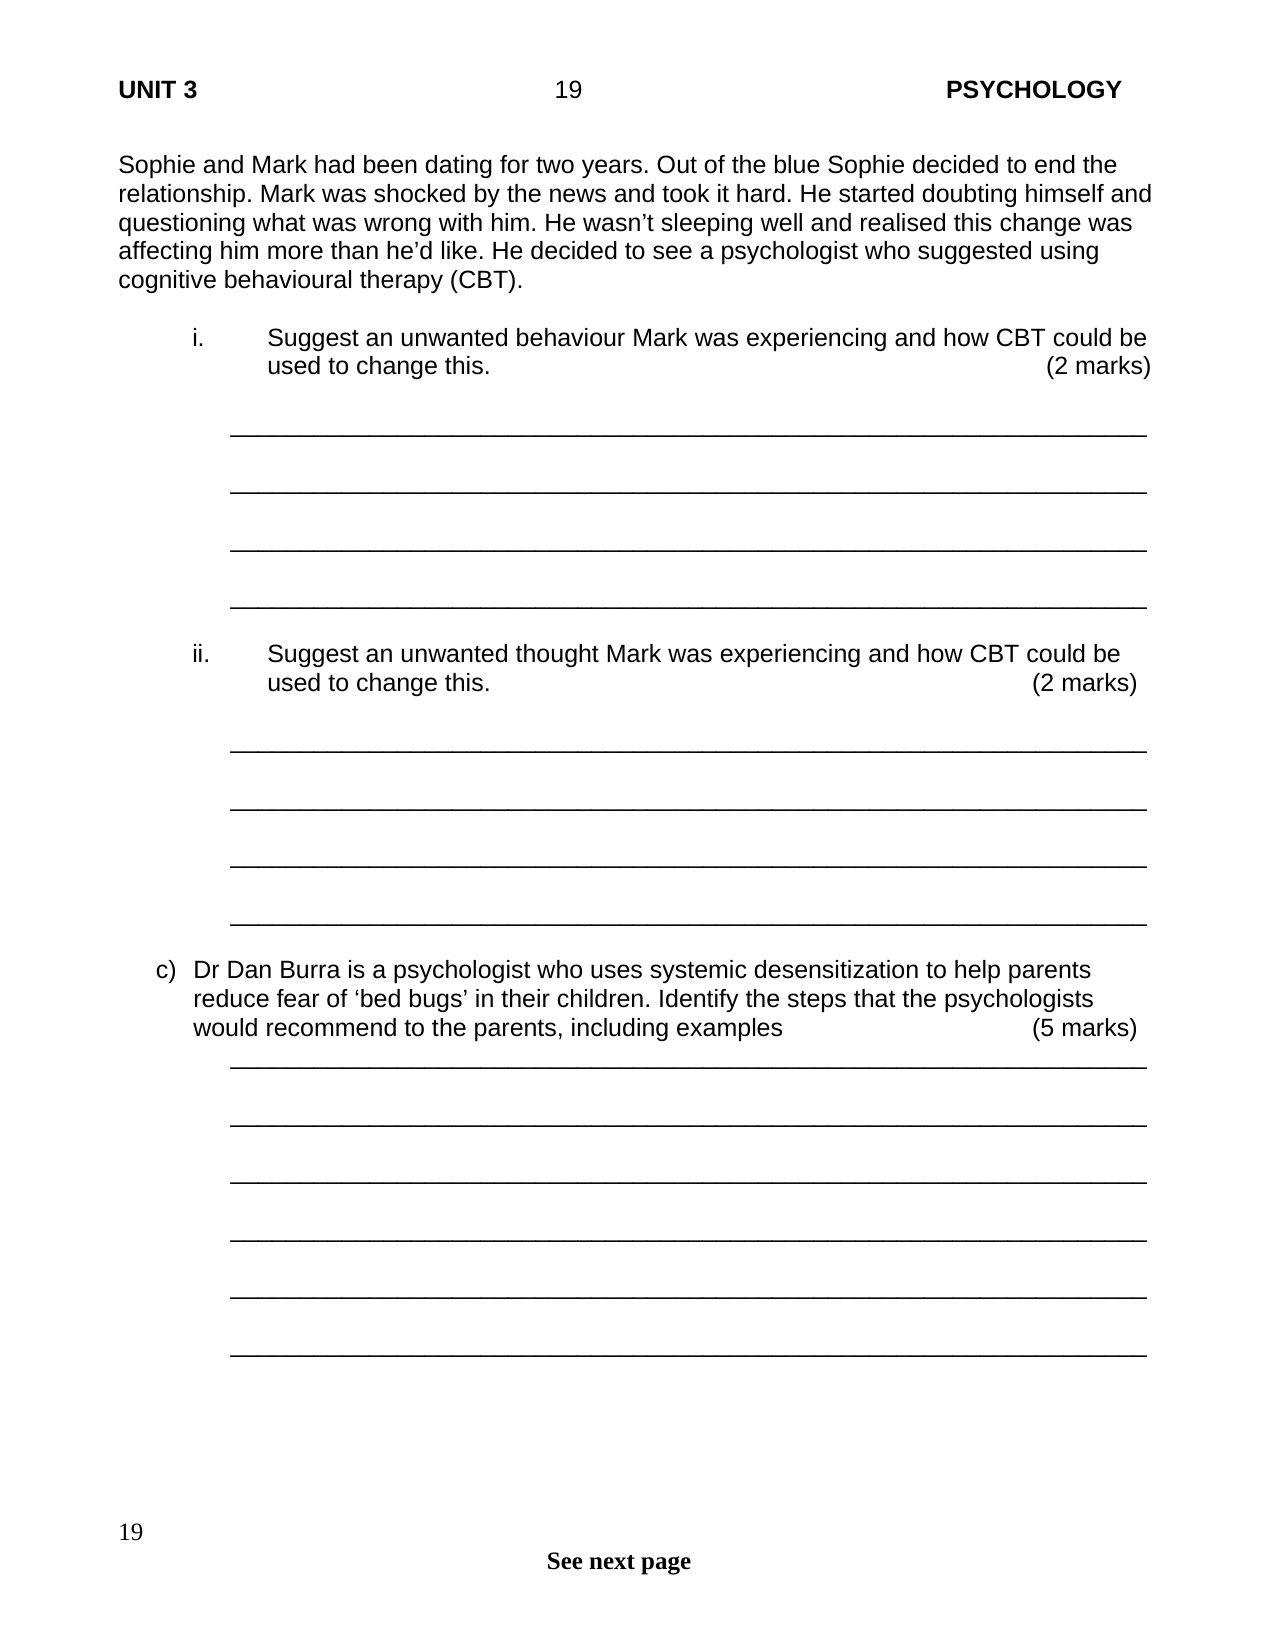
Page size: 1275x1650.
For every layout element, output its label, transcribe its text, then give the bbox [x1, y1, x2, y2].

text Sophie and Mark had been dating for two years. Out of the blue Sophie decided to end the relationship. Mark was shocked by the news and took it hard. He started doubting himself and questioning what was wrong with him. He wasn’t sleeping well and realised this change was affecting him more than he’d like. He decided to see a psychologist who suggested using cognitive behavioural therapy (CBT). [118, 150, 1157, 294]
list ____________________________________________________________________________________________________________________________________________________________________________________________________________________________________________________________________________________________________________________________________________________________________________________________________________ [230, 1041, 1157, 1357]
list ________________________________________________________________________________________________________________________________________________________________________________________________________________________________________________________________________ [230, 725, 1157, 926]
list Suggest an unwanted behaviour Mark was experiencing and how CBT could be used to change this. (2 marks) [192, 322, 1157, 380]
list Suggest an unwanted thought Mark was experiencing and how CBT could be used to change this. (2 marks) [192, 639, 1157, 696]
list ________________________________________________________________________________________________________________________________________________________________________________________________________________________________________________________________________ [230, 409, 1157, 610]
list Dr Dan Burra is a psychologist who uses systemic desensitization to help parents reduce fear of ‘bed bugs’ in their children. Identify the steps that the psychologists would recommend to the parents, including examples (5 marks) [156, 955, 1157, 1041]
